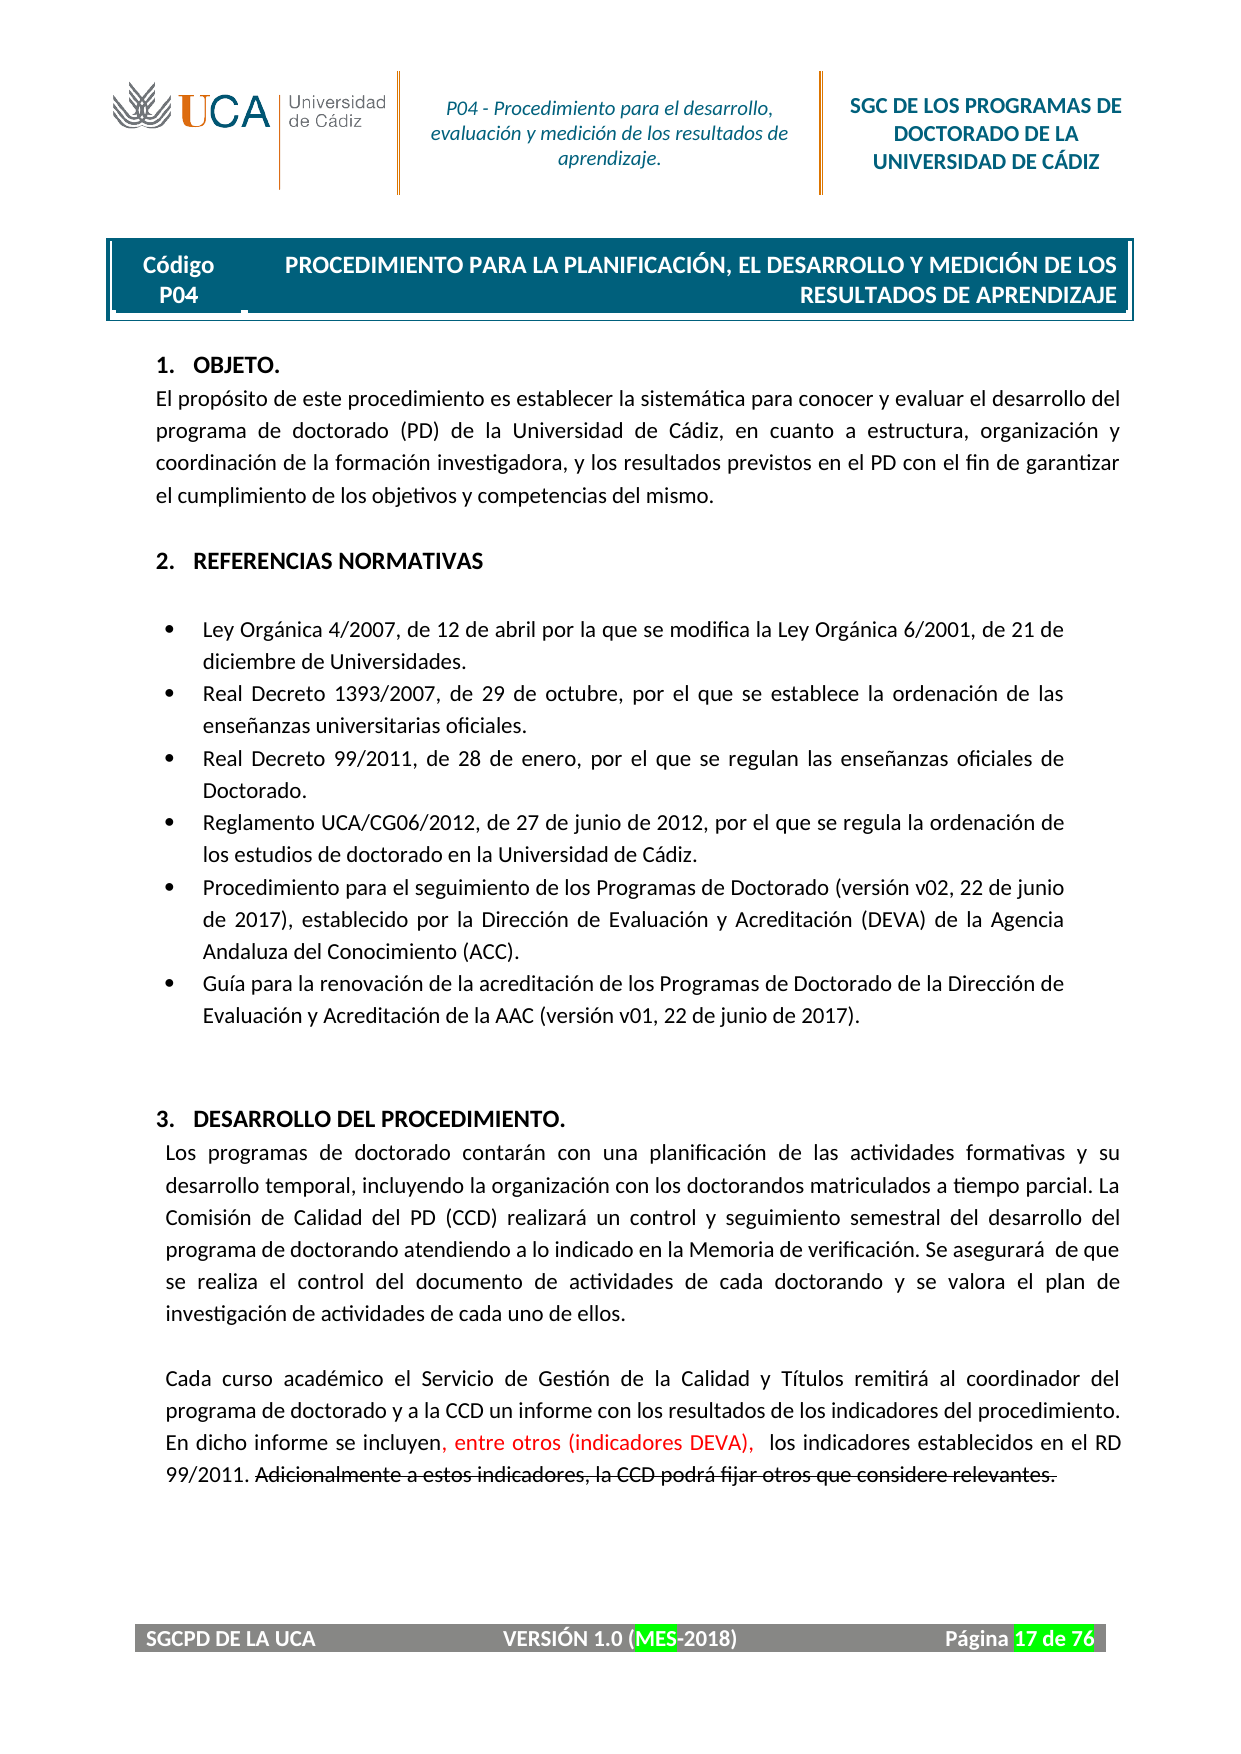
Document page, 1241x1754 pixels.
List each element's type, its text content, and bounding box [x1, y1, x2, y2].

list OBJETO. [156, 349, 1122, 380]
table_header PROCEDIMIENTO PARA LA PLANIFICACIÓN, EL DESARROLLO Y MEDICIÓN DE LOS RESULTADOS DE APRENDIZAJE [245, 241, 1128, 310]
list Real Decreto 99/2011, de 28 de enero, por el que se regulan las enseñanzas oficiales de Doctorado. [165, 744, 1066, 804]
list Procedimiento para el seguimiento de los Programas de Doctorado (versión v02, 22 de junio de 2017), establecido por la Dirección de Evaluación y Acreditación (DEVA) de la Agencia Andaluza del Conocimiento (ACC). [165, 873, 1066, 965]
picture [110, 77, 391, 195]
table_header Código P04 [112, 241, 245, 310]
list Real Decreto 1393/2007, de 29 de octubre, por el que se establece la ordenación de las enseñanzas universitarias oficiales. [165, 679, 1066, 740]
list Ley Orgánica 4/2007, de 12 de abril por la que se modifica la Ley Orgánica 6/2001, de 21 de diciembre de Universidades. [165, 615, 1066, 675]
text Los programas de doctorado contarán con una planificación de las actividades formativas y su desarrollo temporal, incluyendo la organización con los doctorandos matriculados a tiempo parcial. La Comisión de Calidad del PD (CCD) realizará un control y seguimiento semestral del desarrollo del programa de doctorando atendiendo a lo indicado en la Memoria de verificación. Se asegurará de que se realiza el control del documento de actividades de cada doctorando y se valora el plan de investigación de actividades de cada uno de ellos. [165, 1138, 1122, 1327]
list Guía para la renovación de la acreditación de los Programas de Doctorado de la Dirección de Evaluación y Acreditación de la AAC (versión v01, 22 de junio de 2017). [165, 969, 1066, 1029]
list REFERENCIAS NORMATIVAS [156, 545, 1122, 576]
list DESARROLLO DEL PROCEDIMIENTO. [156, 1103, 1122, 1134]
text Cada curso académico el Servicio de Gestión de la Calidad y Títulos remitirá al coordinador del programa de doctorado y a la CCD un informe con los resultados de los indicadores del procedimiento. En dicho informe se incluyen, entre otros (indicadores DEVA), los indicadores establecidos en el RD 99/2011. Adicionalmente a estos indicadores, la CCD podrá fijar otros que considere relevantes. [165, 1364, 1122, 1488]
text El propósito de este procedimiento es establecer la sistemática para conocer y evaluar el desarrollo del programa de doctorado (PD) de la Universidad de Cádiz, en cuanto a estructura, organización y coordinación de la formación investigadora, y los resultados previstos en el PD con el fin de garantizar el cumplimiento de los objetivos y competencias del mismo. [156, 384, 1122, 509]
list Reglamento UCA/CG06/2012, de 27 de junio de 2012, por el que se regula la ordenación de los estudios de doctorado en la Universidad de Cádiz. [165, 808, 1066, 868]
